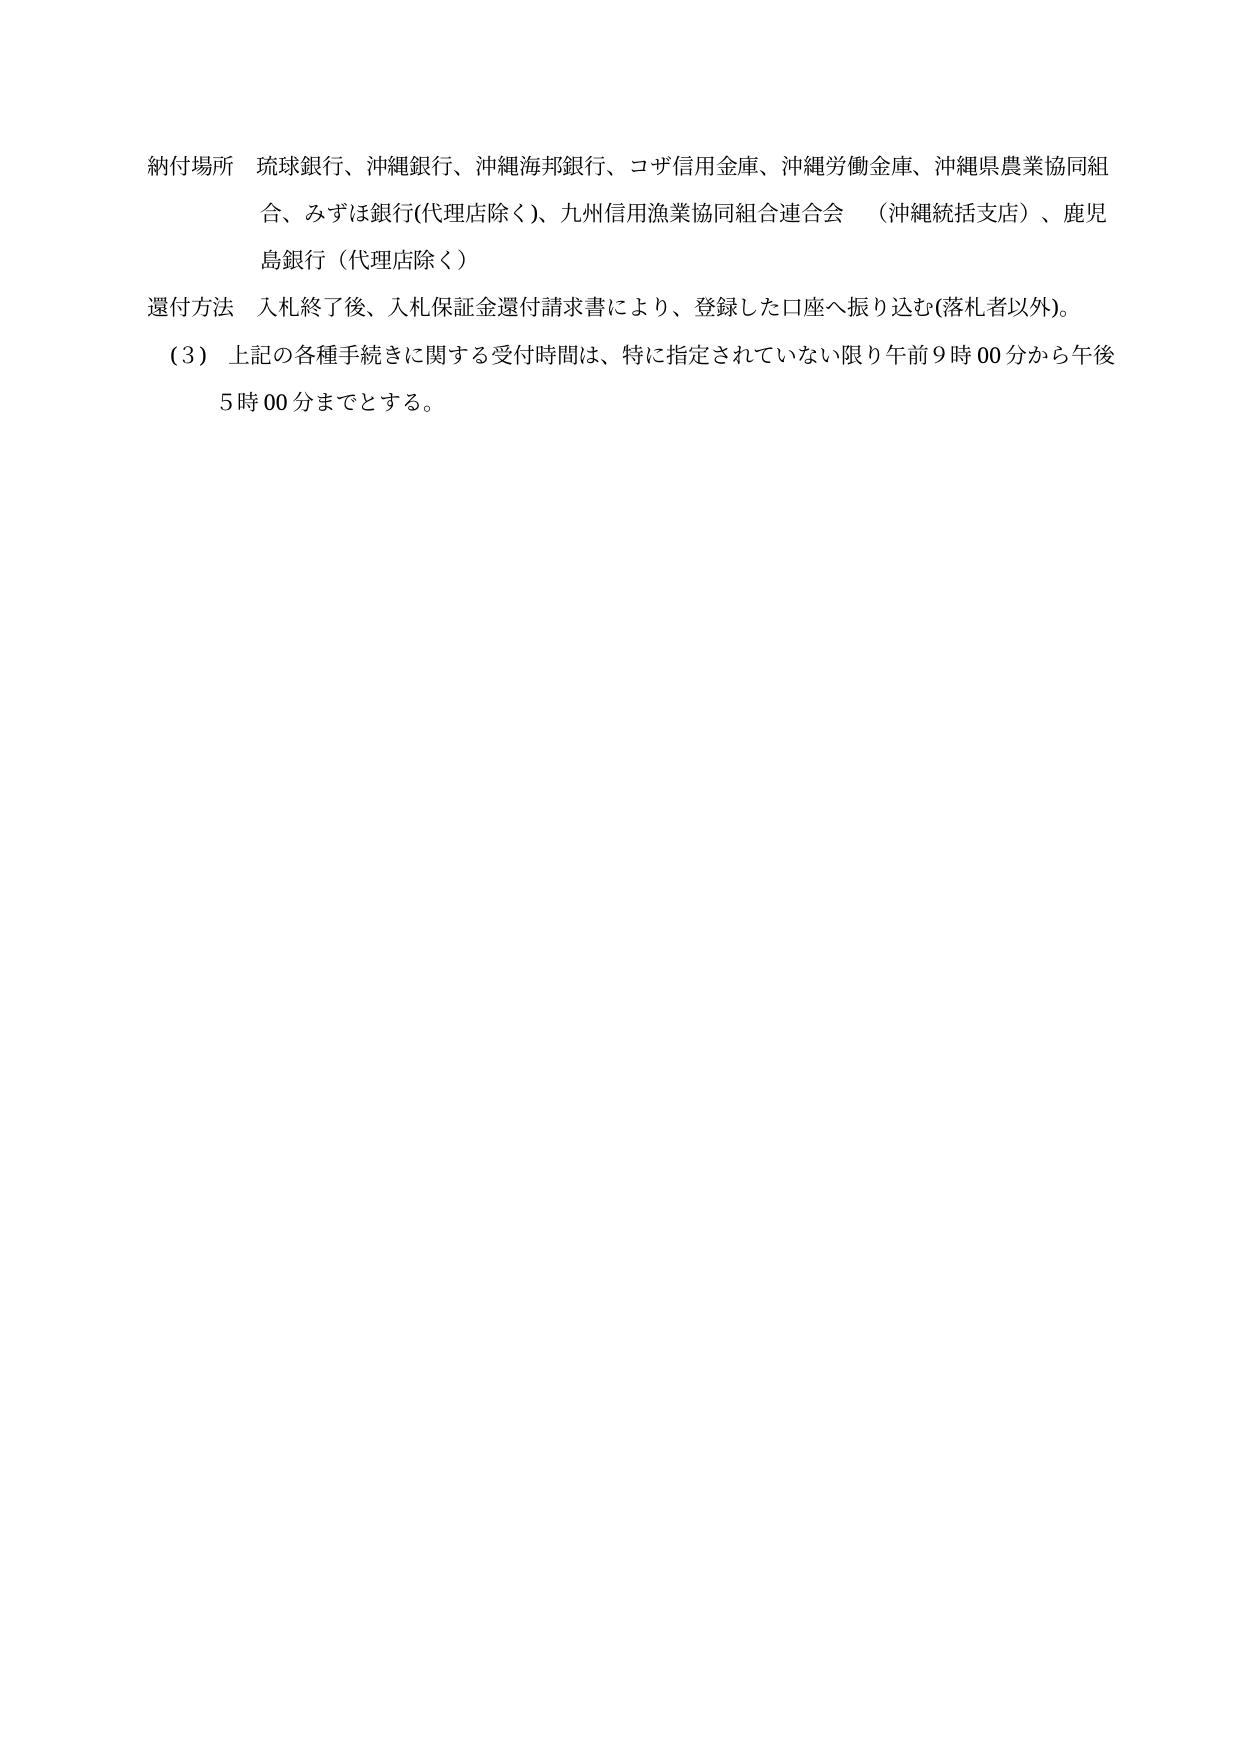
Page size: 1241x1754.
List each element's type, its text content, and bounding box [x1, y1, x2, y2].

text 還付方法 入札終了後、入札保証金還付請求書により、登録した口座へ振り込む(落札者以外)。 [147, 291, 1129, 322]
text 納付場所 琉球銀行、沖縄銀行、沖縄海邦銀行、コザ信用金庫、沖縄労働金庫、沖縄県農業協同組合、みずほ銀行(代理店除く)、九州信用漁業協同組合連合会 （沖縄統括支店）、鹿児島銀行（代理店除く） [147, 149, 1129, 275]
text (３) 上記の各種手続きに関する受付時間は、特に指定されていない限り午前９時00分から午後５時00分までとする。 [170, 338, 1129, 417]
